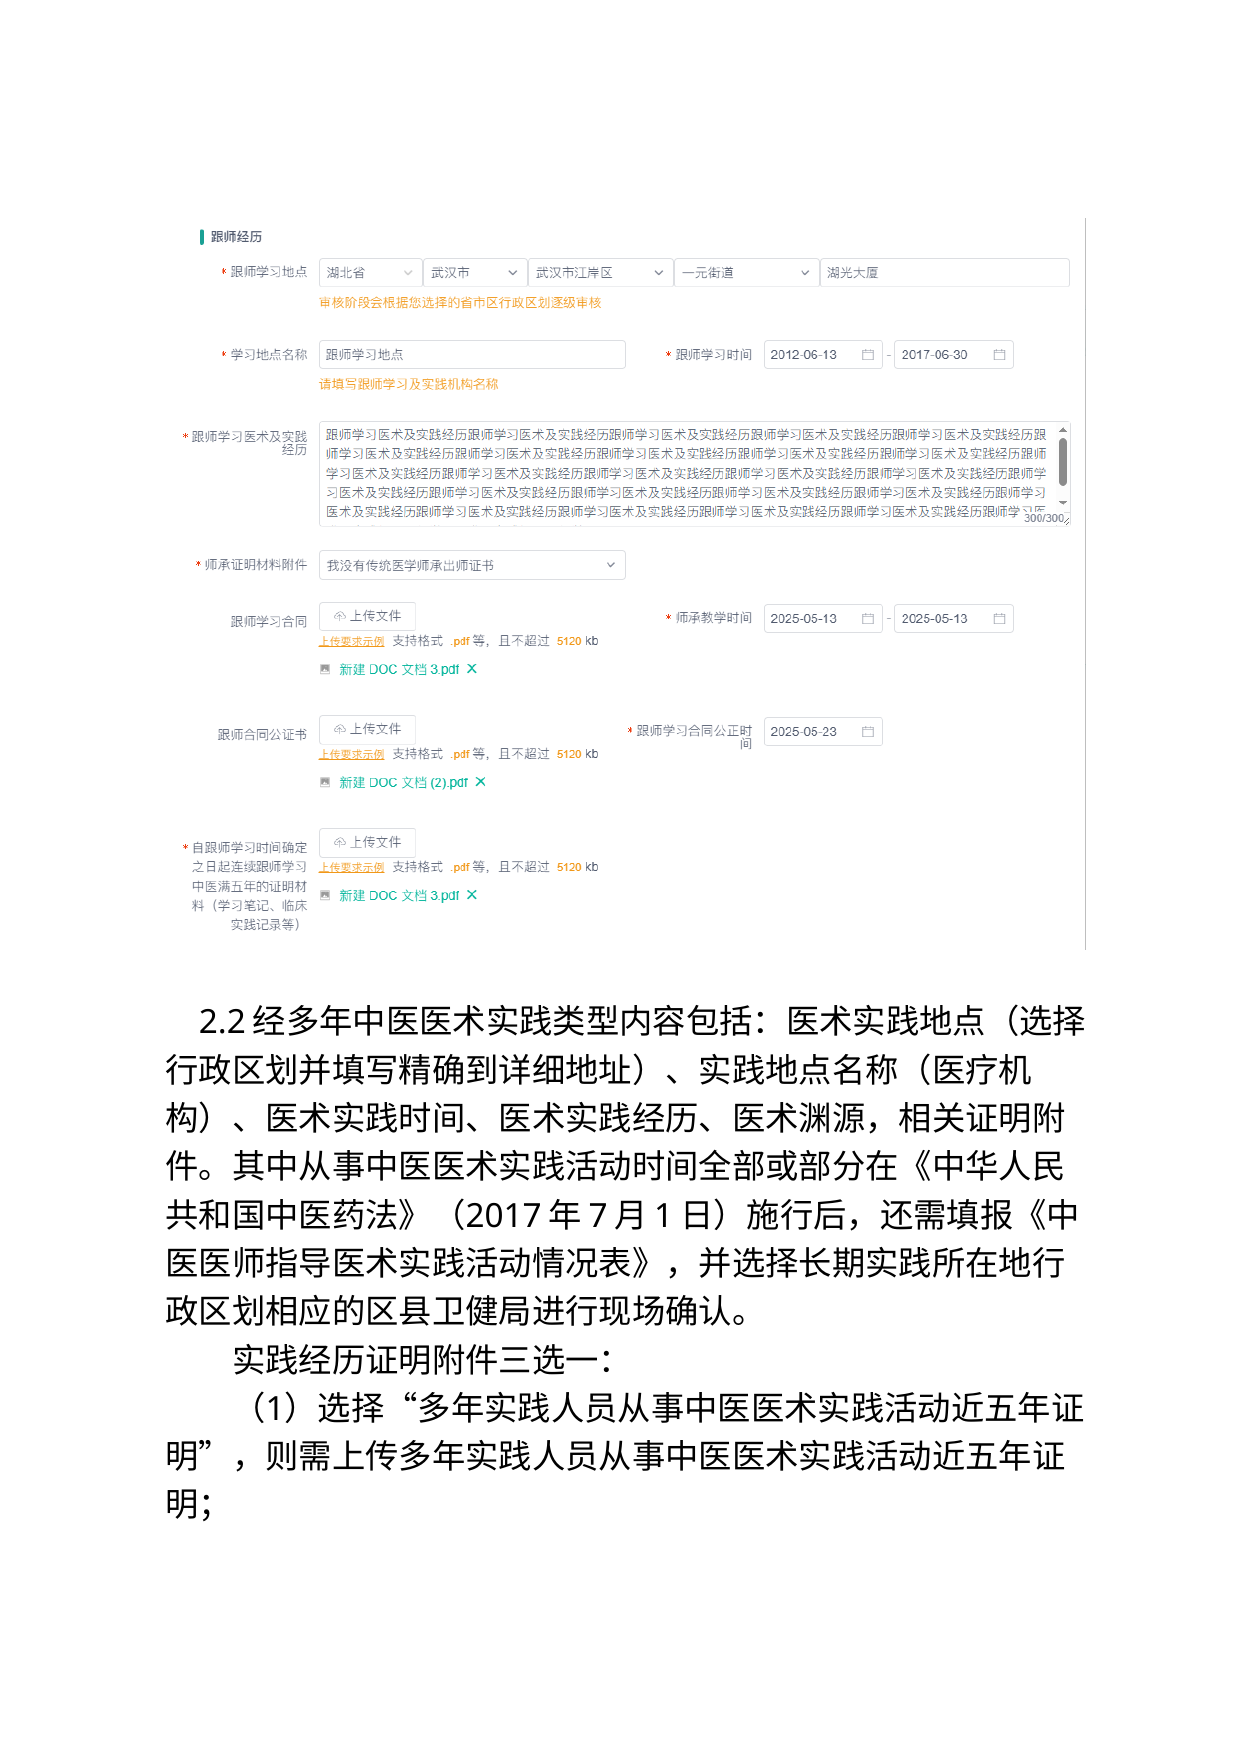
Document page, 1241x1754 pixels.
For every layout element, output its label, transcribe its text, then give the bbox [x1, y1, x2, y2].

text 2.2经多年中医医术实践类型内容包括：医术实践地点（选择行政区划并填写精确到详细地址）、实践地点名称（医疗机构）、医术实践时间、医术实践经历、医术渊源，相关证明附件。其中从事中医医术实践活动时间全部或部分在《中华人民共和国中医药法》（2017年7月1日）施行后，还需填报《中医医师指导医术实践活动情况表》，并选择长期实践所在地行政区划相应的区县卫健局进行现场确认。 [165, 995, 1087, 1333]
text 实践经历证明附件三选一： [165, 1333, 1087, 1382]
text （1）选择“多年实践人员从事中医医术实践活动近五年证明”，则需上传多年实践人员从事中医医术实践活动近五年证明； [165, 1382, 1087, 1526]
picture [166, 218, 1086, 950]
